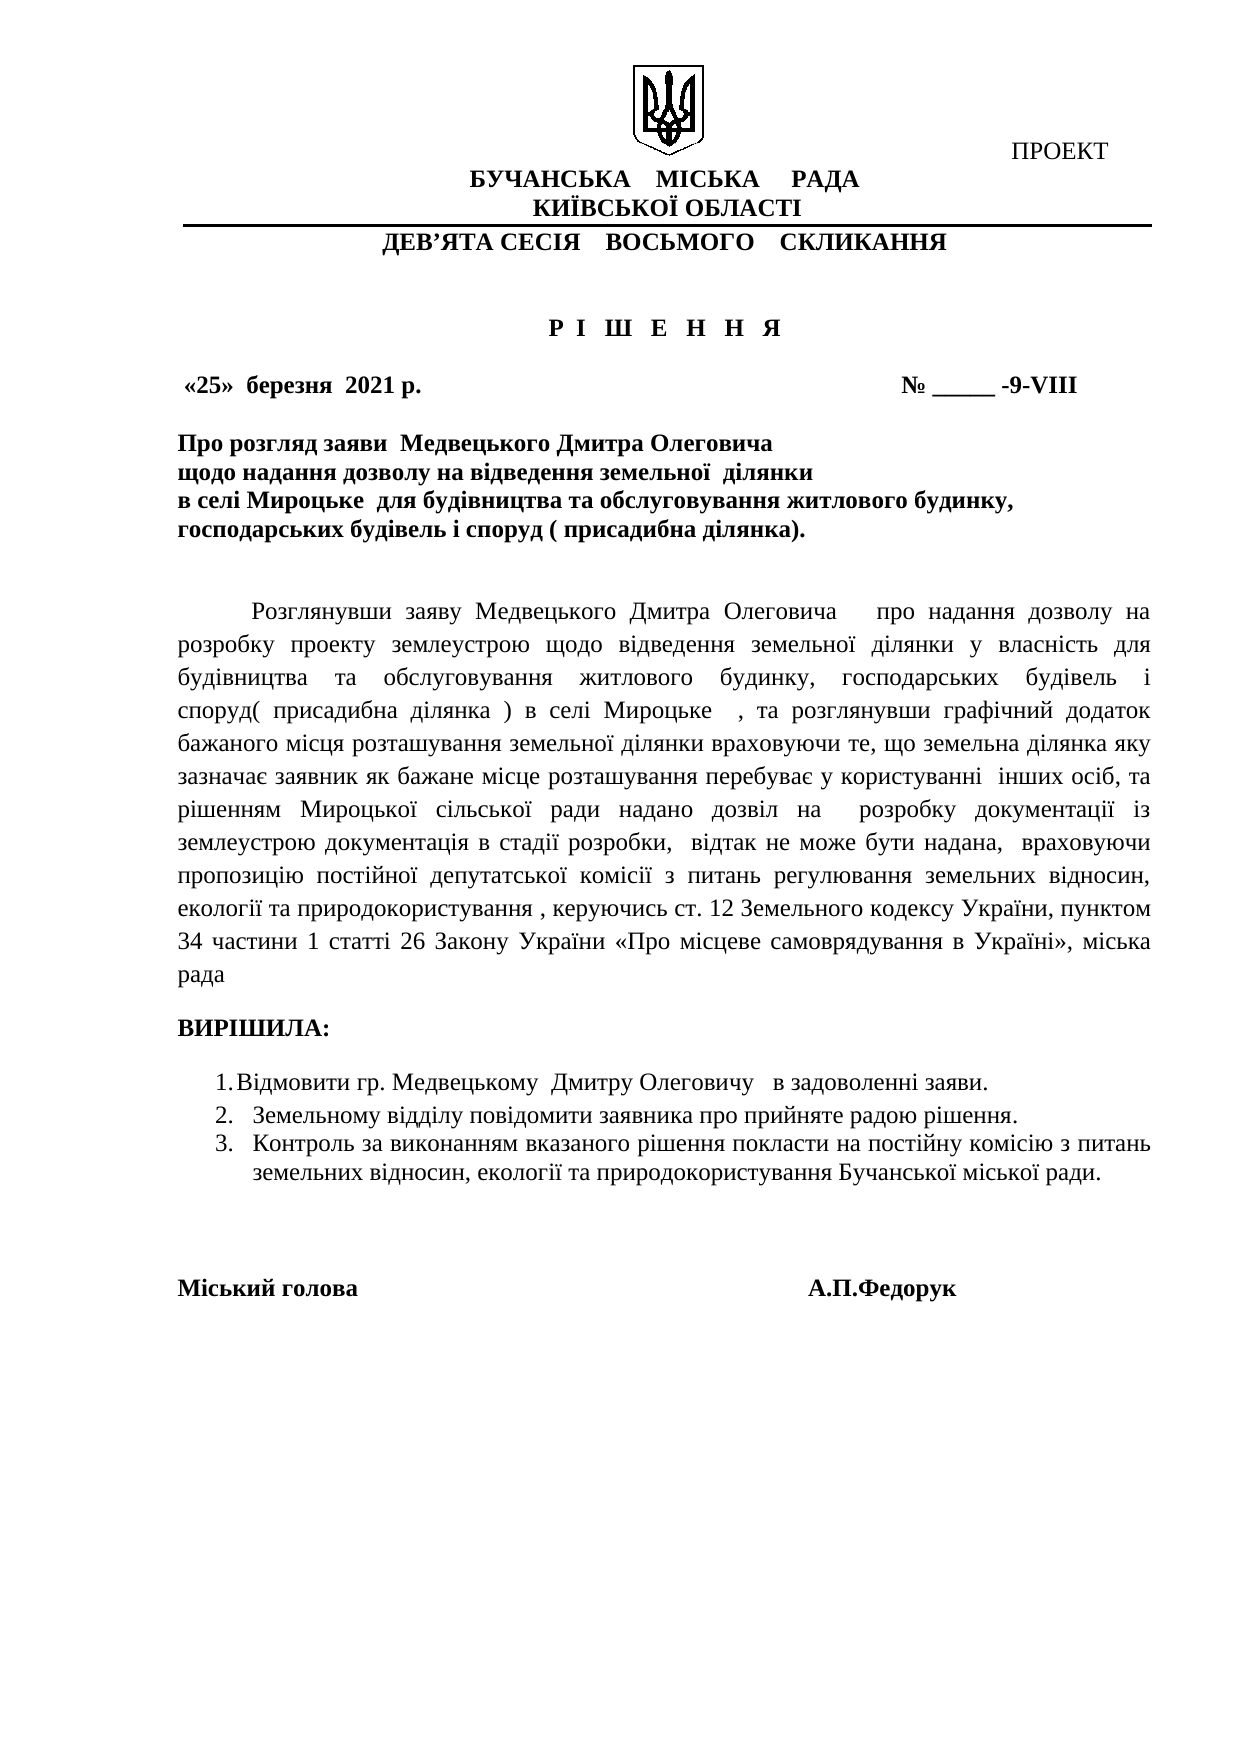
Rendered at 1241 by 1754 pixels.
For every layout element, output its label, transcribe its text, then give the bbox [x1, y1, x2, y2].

list Контроль за виконанням вказаного рішення покласти на постійну комісію з питань земельних відносин, екології та природокористування Бучанської міської ради. [215, 1128, 1152, 1186]
list Земельному відділу повідомити заявника про прийняте радою рішення. [215, 1100, 1152, 1128]
text щодо надання дозволу на відведення земельної ділянки [177, 457, 1152, 485]
text Про розгляд заяви Медвецького Дмитра Олеговича [177, 428, 1152, 457]
text Міський голова А.П.Федорук [177, 1273, 1152, 1302]
text КИЇВСЬКОЇ ОБЛАСТІ [183, 193, 1152, 224]
text ВИРІШИЛА: [177, 1013, 1152, 1042]
text Розглянувши заяву Медвецького Дмитра Олеговича про надання дозволу на розробку проекту землеустрою щодо відведення земельної ділянки у власність для будівництва та обслуговування житлового будинку, господарських будівель і споруд( присадибна ділянка ) в селі Мироцьке , та розглянувши графічний додаток бажаного місця розташування земельної ділянки враховуючи те, що земельна ділянка яку зазначає заявник як бажане місце розташування перебуває у користуванні інших осіб, та рішенням Мироцької сільської ради надано дозвіл на розробку документації із землеустрою документація в стадії розробки, відтак не може бути надана, враховуючи пропозицію постійної депутатської комісії з питань регулювання земельних відносин, екології та природокористування , керуючись ст. 12 Земельного кодексу України, пунктом 34 частини 1 статті 26 Закону України «Про місцеве самоврядування в Україні», міська рада [177, 596, 1152, 988]
text «25» березня 2021 р. № _____ -9-VIIІ [177, 370, 1152, 399]
text ДЕВ’ЯТА СЕСІЯ ВОСЬМОГО СКЛИКАННЯ [177, 227, 1152, 256]
text ПРОЕКТ [177, 59, 1152, 164]
list Відмовити гр. Медвецькому Дмитру Олеговичу в задоволенні заяви. [215, 1067, 1152, 1096]
text в селі Мироцьке для будівництва та обслуговування житлового будинку, [177, 485, 1152, 514]
text господарських будівель і споруд ( присадибна ділянка). [177, 514, 1152, 543]
text БУЧАНСЬКА МІСЬКА РАДА [177, 164, 1152, 193]
text Р І Ш Е Н Н Я [177, 313, 1152, 342]
